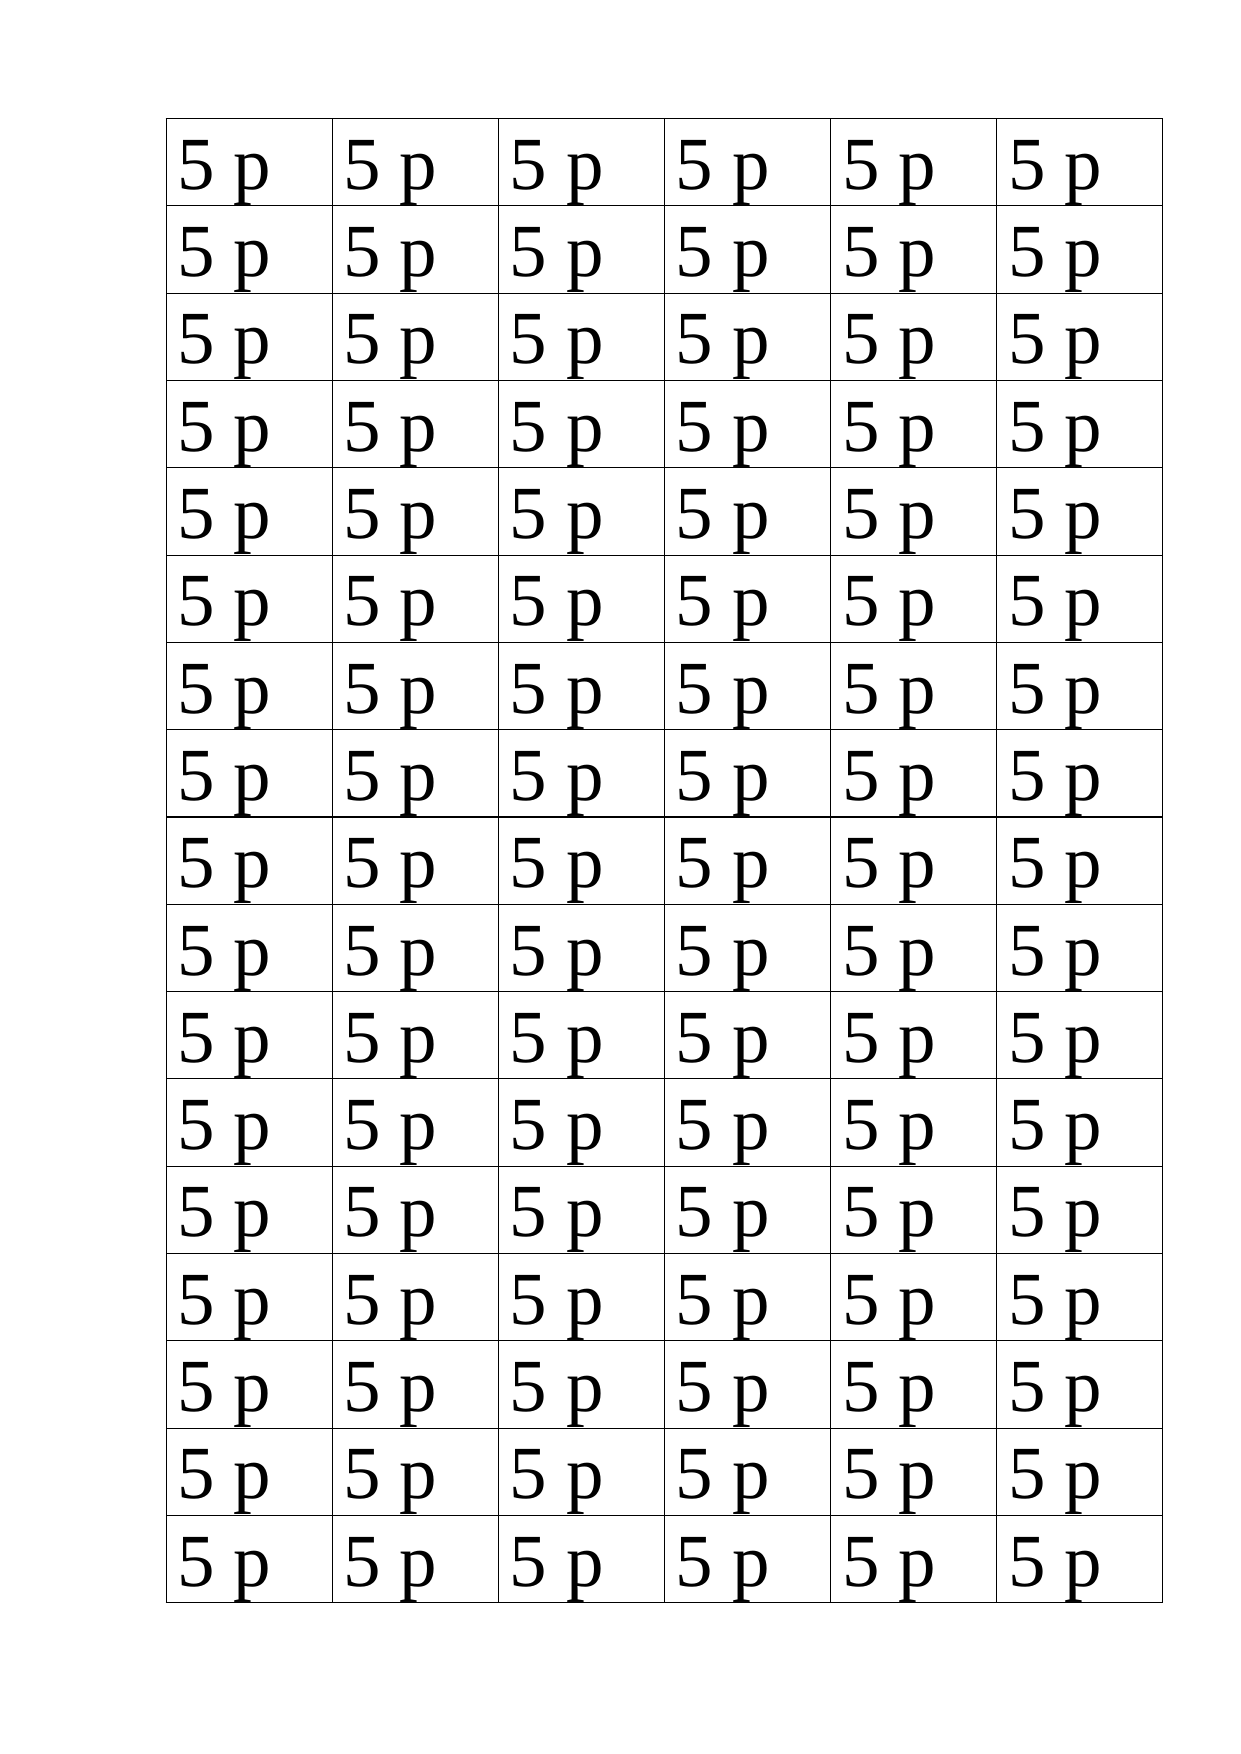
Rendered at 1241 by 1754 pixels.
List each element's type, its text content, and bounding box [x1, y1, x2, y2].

table_cell 5 р [499, 206, 664, 293]
table_cell 5 р [831, 119, 996, 205]
table_cell 5 р [997, 992, 1162, 1078]
table_cell 5 р [665, 1079, 830, 1166]
table_cell 5 р [167, 643, 332, 729]
table_cell 5 р [333, 294, 498, 380]
table_cell 5 р [333, 818, 498, 904]
table_cell 5 р [997, 818, 1162, 904]
table_cell 5 р [499, 119, 664, 205]
table_cell 5 р [665, 992, 830, 1078]
table_cell 5 р [997, 1341, 1162, 1427]
table_cell 5 р [167, 992, 332, 1078]
table_cell 5 р [167, 905, 332, 991]
table_cell 5 р [333, 1254, 498, 1340]
table_cell 5 р [167, 1341, 332, 1427]
table_cell 5 р [499, 1079, 664, 1166]
table_cell 5 р [831, 294, 996, 380]
table_cell 5 р [997, 381, 1162, 467]
table_cell 5 р [831, 556, 996, 642]
table_cell 5 р [499, 1167, 664, 1253]
table_cell 5 р [997, 1079, 1162, 1166]
table_cell 5 р [167, 730, 332, 816]
table_cell 5 р [167, 206, 332, 293]
table_cell 5 р [333, 119, 498, 205]
table_cell 5 р [167, 818, 332, 904]
table_cell 5 р [499, 643, 664, 729]
table_cell 5 р [997, 1429, 1162, 1515]
table_cell 5 р [167, 1429, 332, 1515]
table_cell 5 р [831, 1079, 996, 1166]
table_cell 5 р [997, 1516, 1162, 1602]
table_cell 5 р [499, 730, 664, 816]
table_cell 5 р [167, 381, 332, 467]
table_cell 5 р [333, 1341, 498, 1427]
table_cell 5 р [831, 381, 996, 467]
table_cell 5 р [499, 468, 664, 554]
table_cell 5 р [167, 1254, 332, 1340]
table_cell 5 р [997, 1254, 1162, 1340]
table_cell 5 р [499, 905, 664, 991]
table_cell 5 р [665, 206, 830, 293]
table_cell 5 р [997, 556, 1162, 642]
table_cell 5 р [499, 294, 664, 380]
table_cell 5 р [665, 643, 830, 729]
table_cell 5 р [167, 1079, 332, 1166]
table_cell 5 р [499, 818, 664, 904]
table_cell 5 р [167, 468, 332, 554]
table_cell 5 р [333, 1079, 498, 1166]
table_cell 5 р [333, 992, 498, 1078]
table_cell 5 р [831, 1429, 996, 1515]
table_cell 5 р [665, 730, 830, 816]
table_cell 5 р [665, 381, 830, 467]
table_cell 5 р [665, 556, 830, 642]
table_cell 5 р [997, 730, 1162, 816]
table_cell 5 р [831, 1167, 996, 1253]
table_cell 5 р [333, 381, 498, 467]
table_cell 5 р [499, 1516, 664, 1602]
table_cell 5 р [167, 556, 332, 642]
table_cell 5 р [499, 992, 664, 1078]
table_cell 5 р [665, 294, 830, 380]
table_cell 5 р [333, 643, 498, 729]
table_cell 5 р [997, 905, 1162, 991]
table_cell 5 р [333, 1516, 498, 1602]
table_cell 5 р [499, 1254, 664, 1340]
table_cell 5 р [997, 206, 1162, 293]
table_cell 5 р [831, 1516, 996, 1602]
table_cell 5 р [831, 468, 996, 554]
table_cell 5 р [831, 206, 996, 293]
table_cell 5 р [167, 294, 332, 380]
table_cell 5 р [333, 905, 498, 991]
table_cell 5 р [499, 1341, 664, 1427]
table_cell 5 р [831, 1254, 996, 1340]
table_cell 5 р [499, 381, 664, 467]
table_cell 5 р [997, 643, 1162, 729]
table_cell 5 р [333, 468, 498, 554]
table_cell 5 р [665, 1516, 830, 1602]
table_cell 5 р [997, 294, 1162, 380]
table_cell 5 р [665, 905, 830, 991]
table_cell 5 р [831, 643, 996, 729]
table_cell 5 р [333, 1429, 498, 1515]
table_cell 5 р [333, 1167, 498, 1253]
table_cell 5 р [499, 556, 664, 642]
table_cell 5 р [665, 119, 830, 205]
table_cell 5 р [665, 1341, 830, 1427]
table_cell 5 р [333, 206, 498, 293]
table_cell 5 р [665, 1429, 830, 1515]
table_cell 5 р [167, 119, 332, 205]
table_cell 5 р [665, 468, 830, 554]
table_cell 5 р [831, 730, 996, 816]
table_cell 5 р [167, 1167, 332, 1253]
table_cell 5 р [831, 992, 996, 1078]
table_cell 5 р [167, 1516, 332, 1602]
table_cell 5 р [499, 1429, 664, 1515]
table_cell 5 р [333, 730, 498, 816]
table_cell 5 р [831, 818, 996, 904]
table_cell 5 р [997, 119, 1162, 205]
table_cell 5 р [333, 556, 498, 642]
table_cell 5 р [831, 1341, 996, 1427]
table_cell 5 р [665, 1167, 830, 1253]
table_cell 5 р [831, 905, 996, 991]
table_cell 5 р [665, 1254, 830, 1340]
table_cell 5 р [665, 818, 830, 904]
table_cell 5 р [997, 1167, 1162, 1253]
table_cell 5 р [997, 468, 1162, 554]
